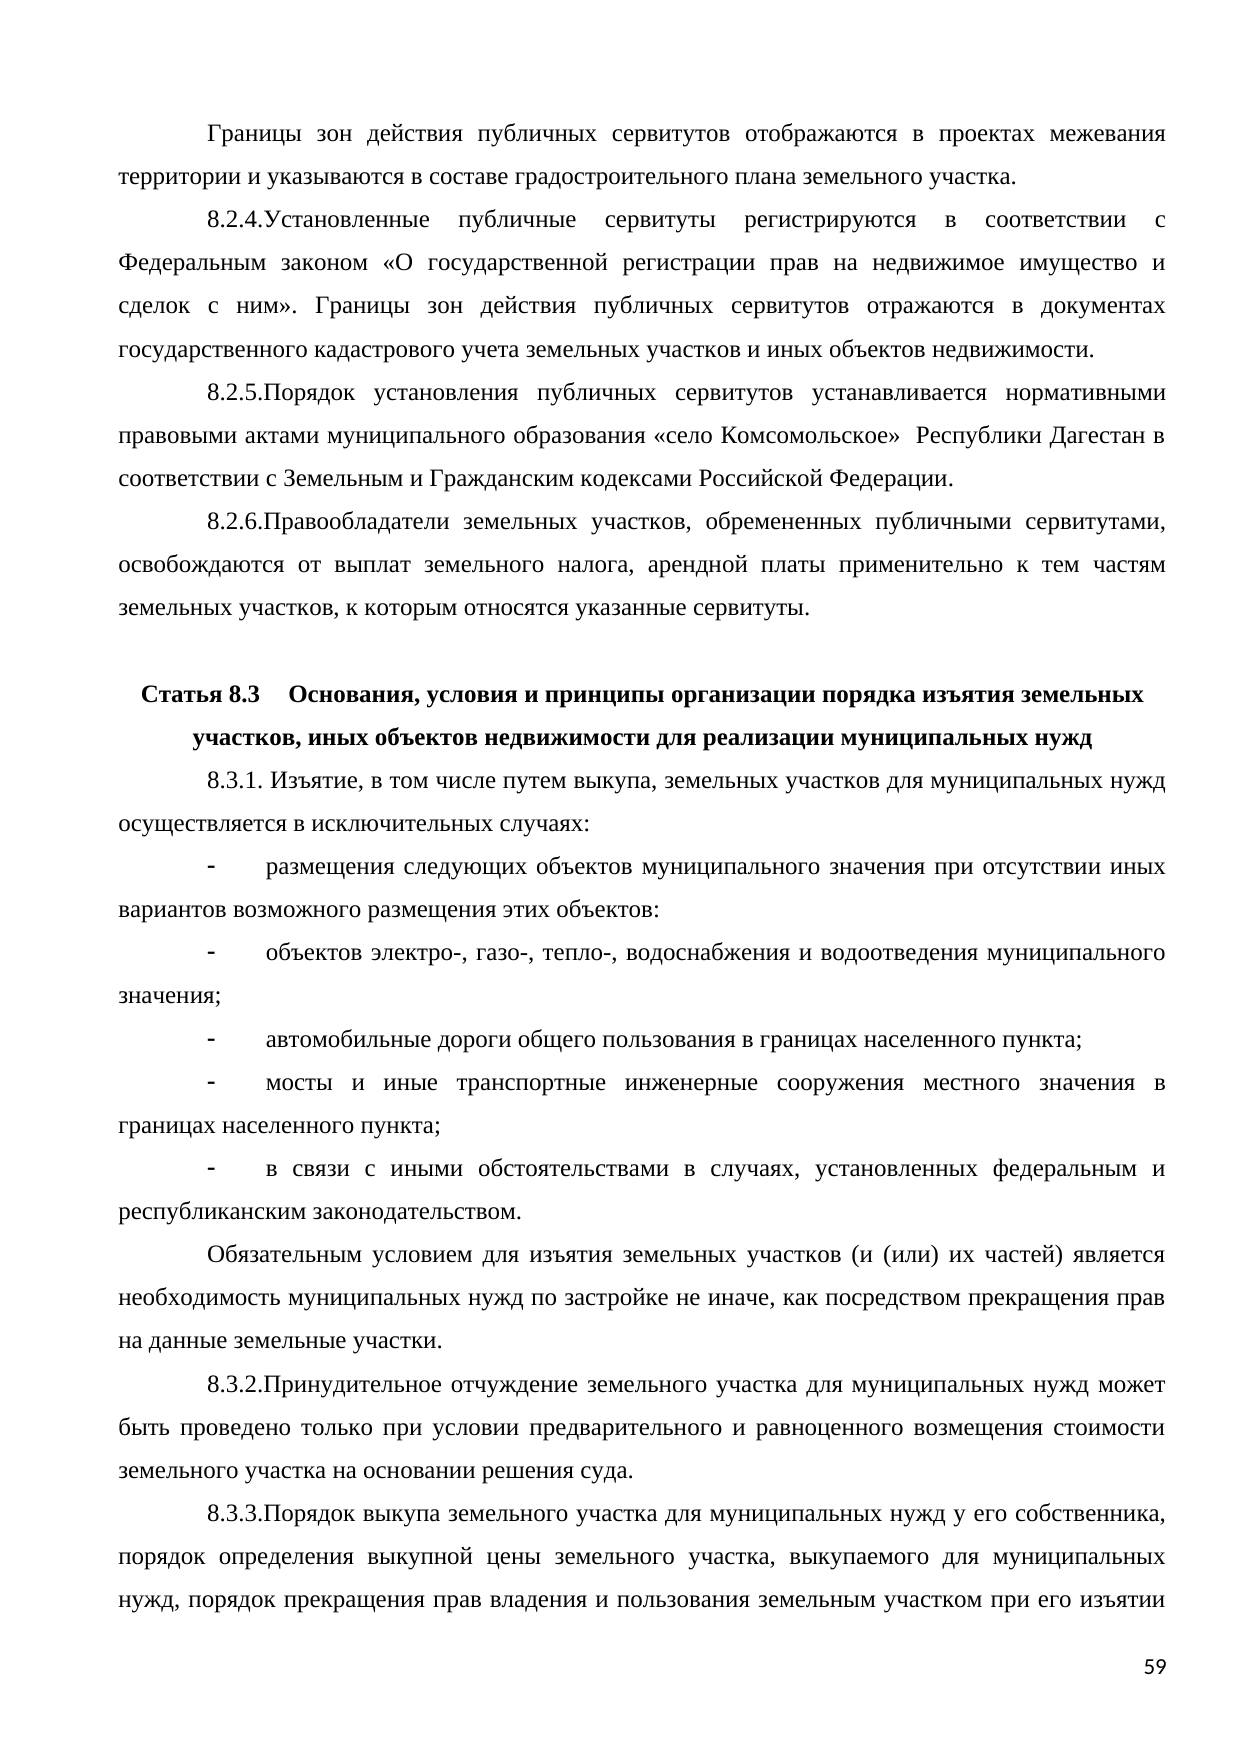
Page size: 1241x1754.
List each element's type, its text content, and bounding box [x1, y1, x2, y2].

text 8.2.5.Порядок установления публичных сервитутов устанавливается нормативными правовыми актами муниципального образования «село Комсомольское» Республики Дагестан в соответствии с Земельным и Гражданским кодексами Российской Федерации. [118, 377, 1167, 492]
list объектов электро-, газо-, тепло-, водоснабжения и водоотведения муниципального значения; [118, 937, 1167, 1009]
list в связи с иными обстоятельствами в случаях, установленных федеральным и республиканским законодательством. [118, 1153, 1167, 1225]
list автомобильные дороги общего пользования в границах населенного пункта; [118, 1024, 1167, 1052]
text Обязательным условием для изъятия земельных участков (и (или) их частей) является необходимость муниципальных нужд по застройке не иначе, как посредством прекращения прав на данные земельные участки. [118, 1239, 1167, 1354]
list мосты и иные транспортные инженерные сооружения местного значения в границах населенного пункта; [118, 1067, 1167, 1139]
list Основания, условия и принципы организации порядка изъятия земельных участков, иных объектов недвижимости для реализации муниципальных нужд [118, 679, 1167, 751]
text Границы зон действия публичных сервитутов отображаются в проектах межевания территории и указываются в составе градостроительного плана земельного участка. [118, 118, 1167, 190]
text 8.2.4.Установленные публичные сервитуты регистрируются в соответствии с Федеральным законом «О государственной регистрации прав на недвижимое имущество и сделок с ним». Границы зон действия публичных сервитутов отражаются в документах государственного кадастрового учета земельных участков и иных объектов недвижимости. [118, 204, 1167, 362]
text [118, 1498, 1167, 1613]
text 8.3.2.Принудительное отчуждение земельного участка для муниципальных нужд может быть проведено только при условии предварительного и равноценного возмещения стоимости земельного участка на основании решения суда. [118, 1369, 1167, 1484]
text 8.3.1. Изъятие, в том числе путем выкупа, земельных участков для муниципальных нужд осуществляется в исключительных случаях: [118, 765, 1167, 837]
text 8.2.6.Правообладатели земельных участков, обремененных публичными сервитутами, освобождаются от выплат земельного налога, арендной платы применительно к тем частям земельных участков, к которым относятся указанные сервитуты. [118, 506, 1167, 621]
list размещения следующих объектов муниципального значения при отсутствии иных вариантов возможного размещения этих объектов: [118, 851, 1167, 923]
